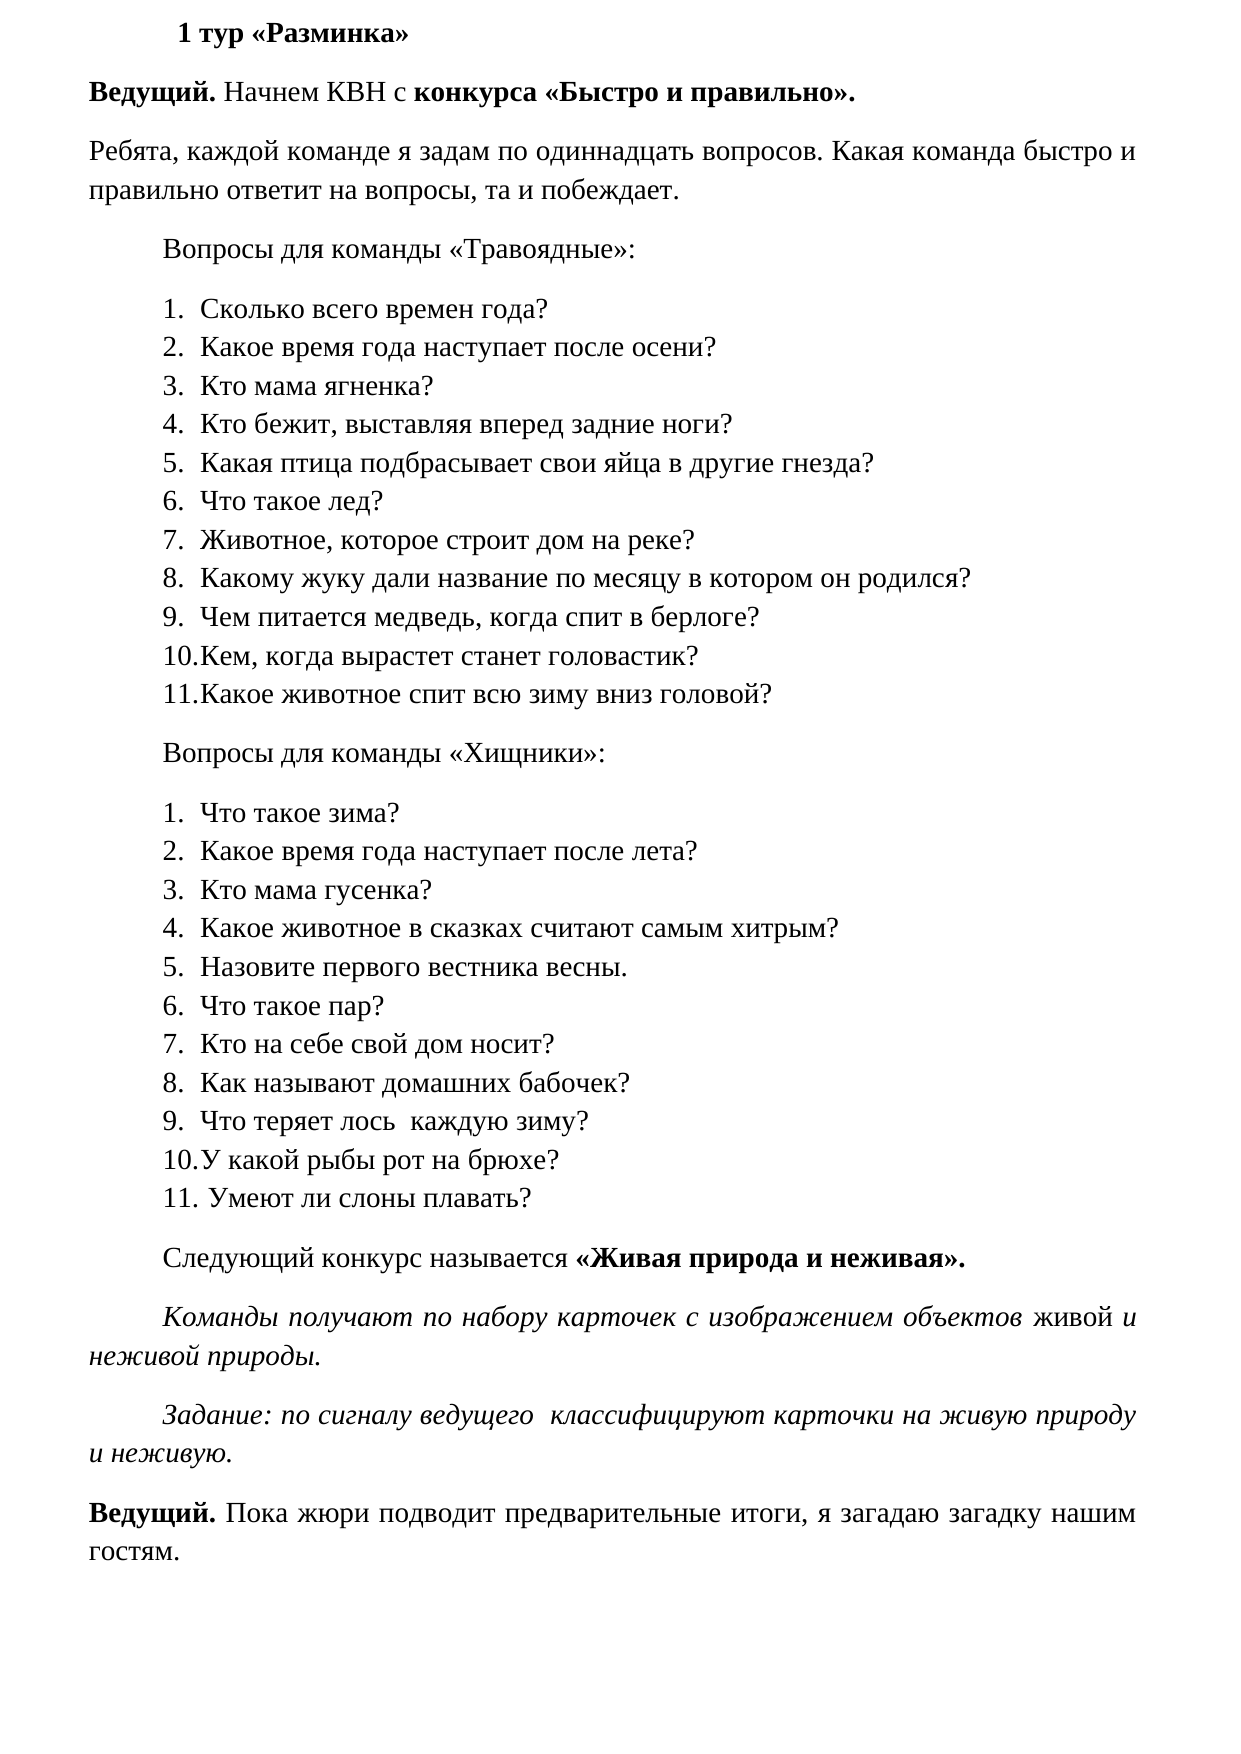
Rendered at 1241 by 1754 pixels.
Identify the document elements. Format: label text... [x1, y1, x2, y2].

list Что такое зима? [162, 795, 1137, 828]
list Какому жуку дали название по месяцу в котором он родился? [162, 561, 1137, 594]
list Кто бежит, выставляя вперед задние ноги? [162, 406, 1137, 440]
list Умеют ли слоны плавать? [162, 1180, 1137, 1214]
list Кто мама гусенка? [162, 872, 1137, 906]
list Чем питается медведь, когда спит в берлоге? [162, 599, 1137, 633]
list Как называют домашних бабочек? [162, 1065, 1137, 1098]
text Вопросы для команды «Травоядные»: [89, 231, 1137, 265]
list Сколько всего времен года? [162, 291, 1137, 324]
list Какое время года наступает после лета? [162, 833, 1137, 867]
list Какая птица подбрасывает свои яйца в другие гнезда? [162, 445, 1137, 478]
list Животное, которое строит дом на реке? [162, 522, 1137, 556]
text Ведущий. Начнем КВН с конкурса «Быстро и правильно». [89, 74, 1137, 108]
list Какое время года наступает после осени? [162, 329, 1137, 363]
text Вопросы для команды «Хищники»: [162, 736, 1137, 769]
list Кем, когда вырастет станет головастик? [162, 638, 1137, 671]
list Кто на себе свой дом носит? [162, 1026, 1137, 1060]
text Команды получают по набору карточек с изображением объектов живой и неживой природы. [89, 1299, 1137, 1371]
text Следующий конкурс называется «Живая природа и неживая». [89, 1240, 1137, 1273]
list Назовите первого вестника весны. [162, 949, 1137, 983]
list Что такое пар? [162, 988, 1137, 1021]
list Кто мама ягненка? [162, 368, 1137, 401]
text Ведущий. Пока жюри подводит предварительные итоги, я загадаю загадку нашим гостям. [89, 1495, 1137, 1567]
text Ребята, каждой команде я задам по одиннадцать вопросов. Какая команда быстро и правильно ответит на вопросы, та и побеждает. [89, 133, 1137, 206]
list Какое животное в сказках считают самым хитрым? [162, 911, 1137, 944]
text Задание: по сигналу ведущего классифицируют карточки на живую природу и неживую. [89, 1397, 1137, 1469]
list У какой рыбы рот на брюхе? [162, 1142, 1137, 1175]
list Что теряет лось каждую зиму? [162, 1103, 1137, 1137]
list Что такое лед? [162, 483, 1137, 517]
list Какое животное спит всю зиму вниз головой? [162, 676, 1137, 710]
text 1 тур «Разминка» [89, 15, 1137, 48]
